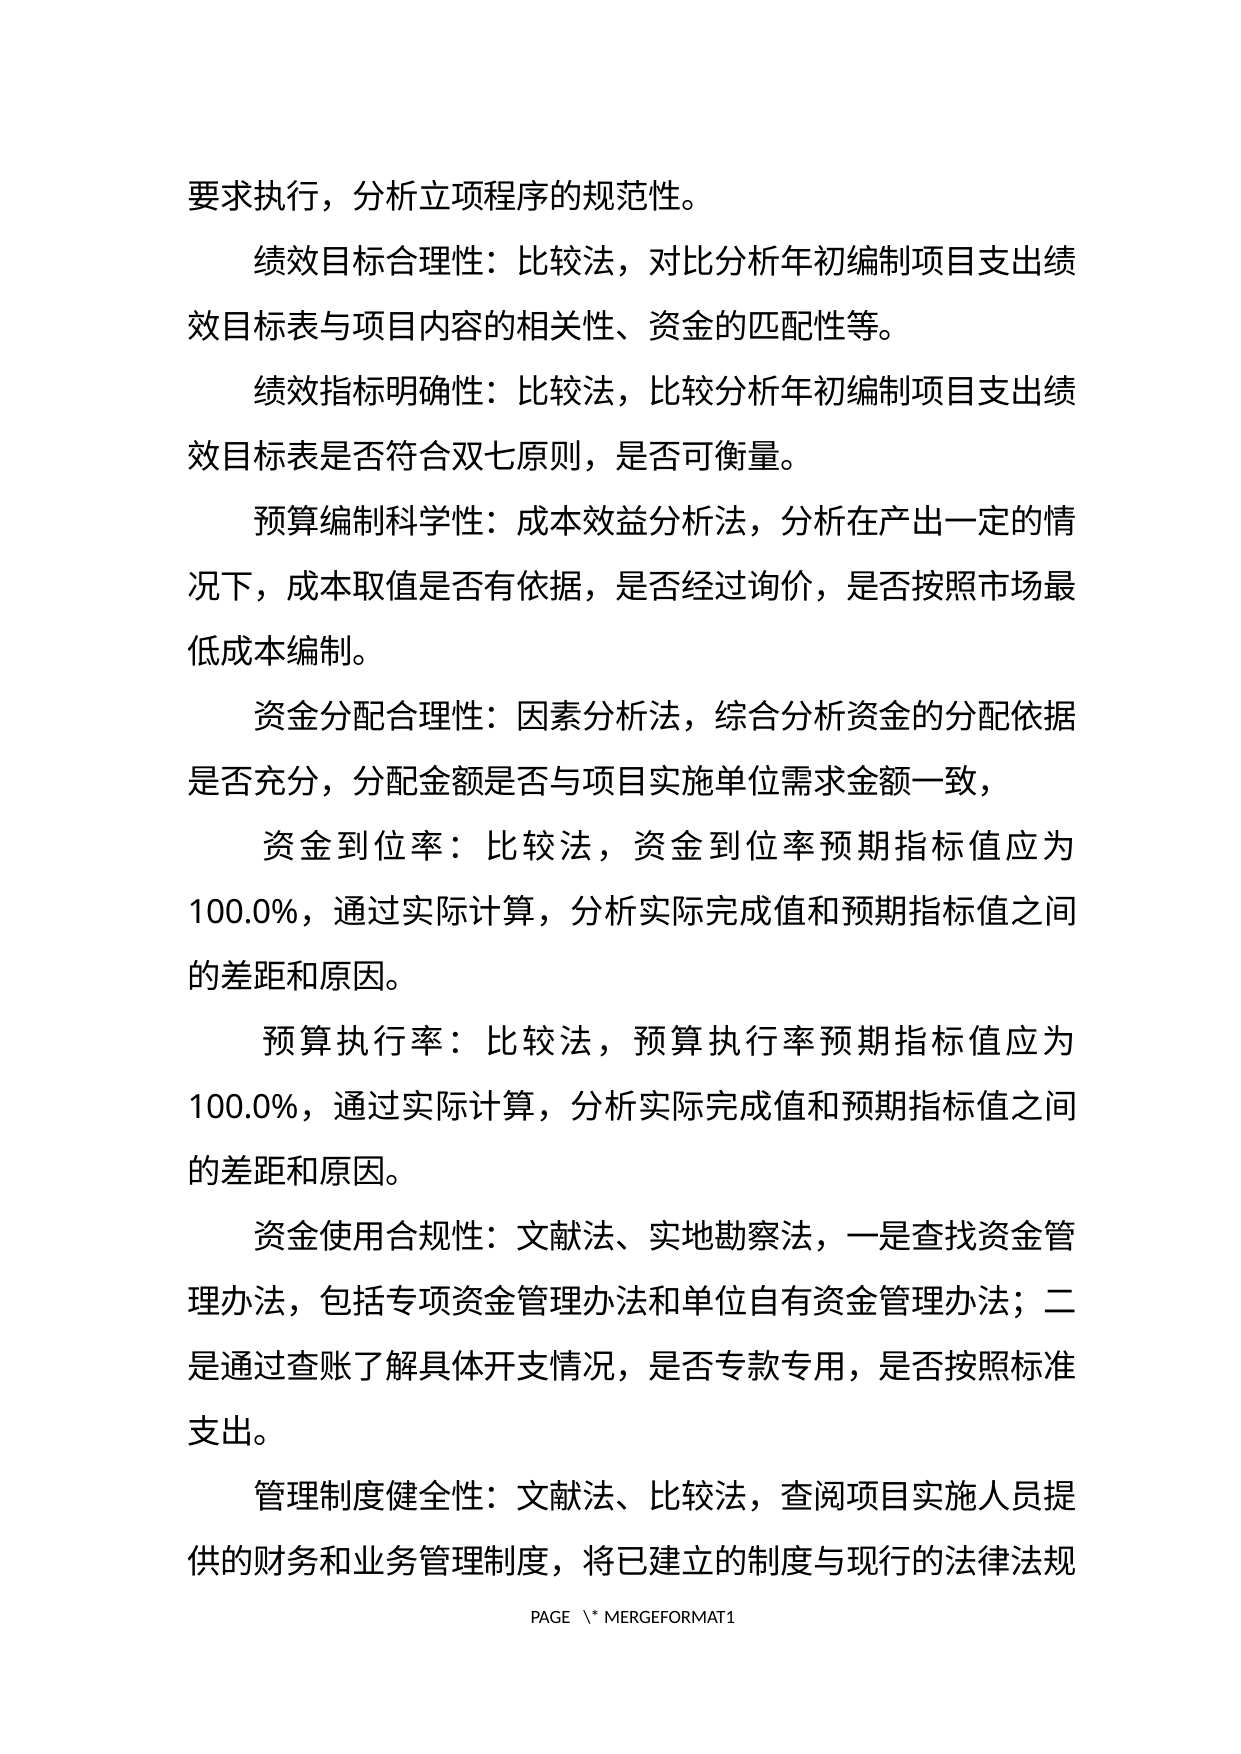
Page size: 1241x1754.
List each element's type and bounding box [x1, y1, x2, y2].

text [187, 162, 1078, 1592]
